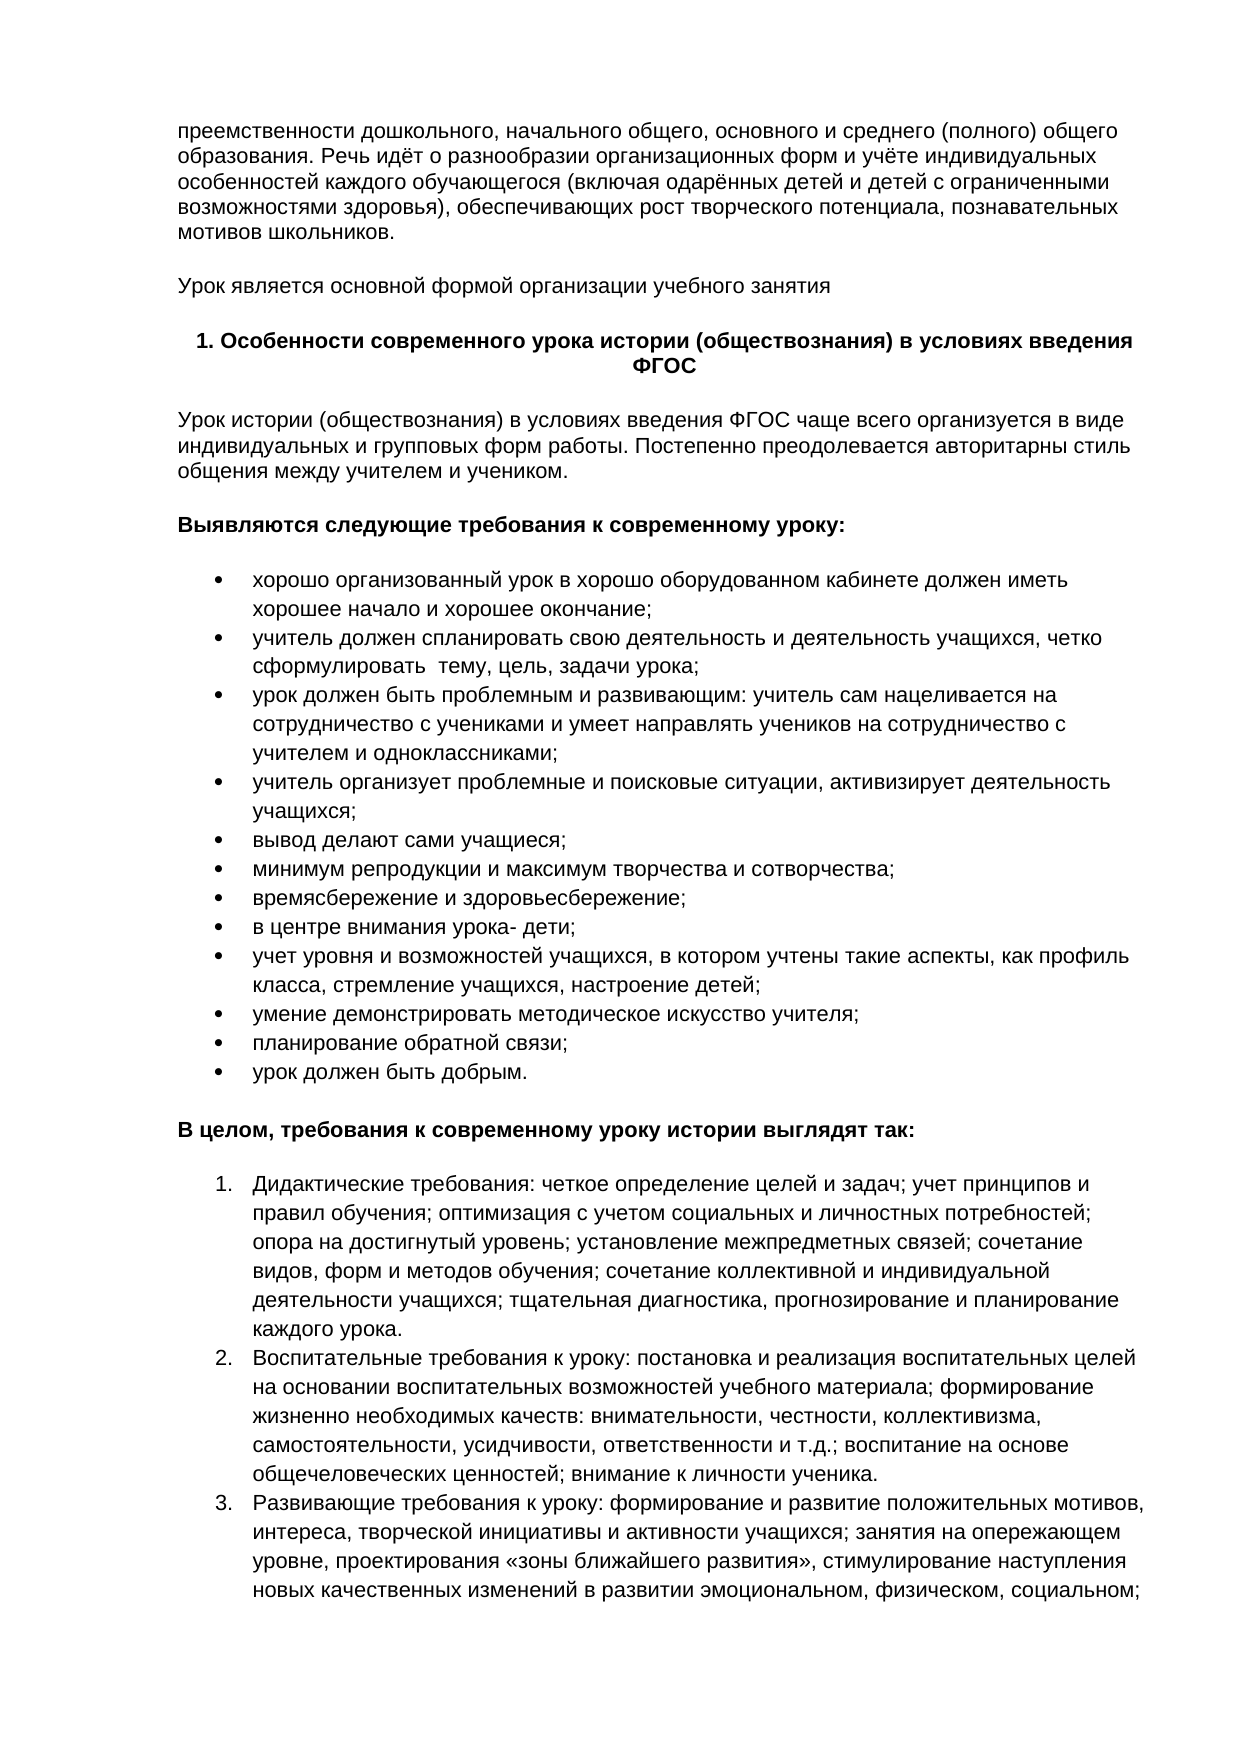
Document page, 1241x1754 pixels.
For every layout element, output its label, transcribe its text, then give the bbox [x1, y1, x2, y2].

list хорошо организованный урок в хорошо оборудованном кабинете должен иметь хорошее начало и хорошее окончание; [215, 566, 1152, 621]
text Урок является основной формой организации учебного занятия [177, 273, 1152, 298]
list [215, 1490, 1152, 1602]
list учитель должен спланировать свою деятельность и деятельность учащихся, четко сформулировать тему, цель, задачи урока; [215, 624, 1152, 678]
list умение демонстрировать методическое искусство учителя; [215, 1001, 1152, 1026]
list урок должен быть проблемным и развивающим: учитель сам нацеливается на сотрудничество с учениками и умеет направлять учеников на сотрудничество с учителем и одноклассниками; [215, 682, 1152, 765]
text Урок истории (обществознания) в условиях введения ФГОС чаще всего организуется в виде индивидуальных и групповых форм работы. Постепенно преодолевается авторитарны стиль общения между учителем и учеником. [177, 407, 1152, 483]
text 1. Особенности современного урока истории (обществознания) в условиях введения ФГОС [177, 328, 1152, 378]
list учитель организует проблемные и поисковые ситуации, активизирует деятельность учащихся; [215, 769, 1152, 823]
list в центре внимания урока- дети; [215, 914, 1152, 939]
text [177, 118, 1152, 244]
text Выявляются следующие требования к современному уроку: [177, 512, 1152, 537]
list времясбережение и здоровьесбережение; [215, 885, 1152, 910]
text В целом, требования к современному уроку истории выглядят так: [177, 1117, 1152, 1142]
list урок должен быть добрым. [215, 1059, 1152, 1084]
list минимум репродукции и максимум творчества и сотворчества; [215, 856, 1152, 881]
list вывод делают сами учащиеся; [215, 827, 1152, 852]
list учет уровня и возможностей учащихся, в котором учтены такие аспекты, как профиль класса, стремление учащихся, настроение детей; [215, 943, 1152, 997]
list планирование обратной связи; [215, 1030, 1152, 1055]
list Воспитательные требования к уроку: постановка и реализация воспитательных целей на основании воспитательных возможностей учебного материала; формирование жизненно необходимых качеств: внимательности, честности, коллективизма, самостоятельности, усидчивости, ответственности и т.д.; воспитание на основе общечеловеческих ценностей; внимание к личности ученика. [215, 1345, 1152, 1486]
list Дидактические требования: четкое определение целей и задач; учет принципов и правил обучения; оптимизация с учетом социальных и личностных потребностей; опора на достигнутый уровень; установление межпредметных связей; сочетание видов, форм и методов обучения; сочетание коллективной и индивидуальной деятельности учащихся; тщательная диагностика, прогнозирование и планирование каждого урока. [215, 1171, 1152, 1341]
